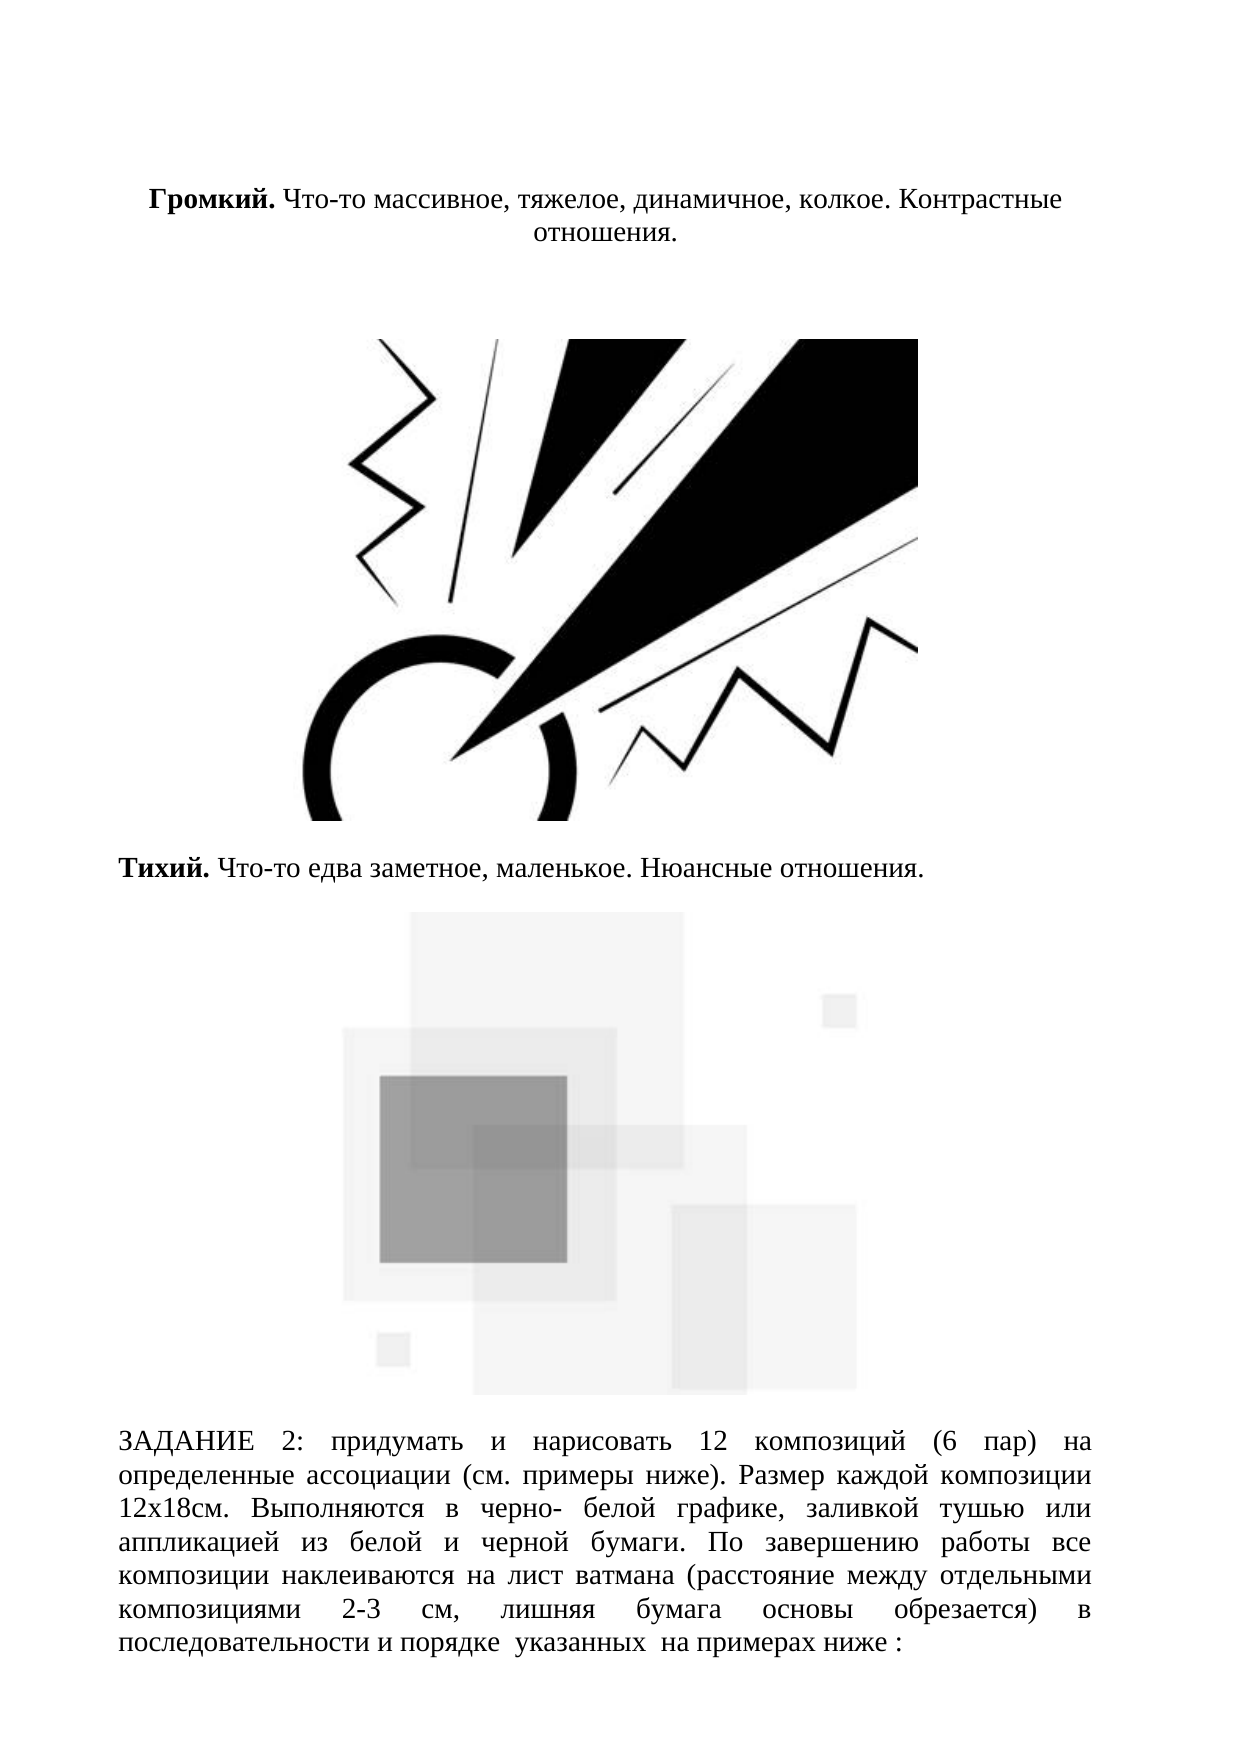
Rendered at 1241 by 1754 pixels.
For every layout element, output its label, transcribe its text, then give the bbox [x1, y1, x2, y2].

picture [292, 339, 918, 821]
text Громкий. Что-то массивное, тяжелое, динамичное, колкое. Контрастные отношения. [118, 181, 1093, 248]
text ЗАДАНИЕ 2: придумать и нарисовать 12 композиций (6 пар) на определенные ассоциации (см. примеры ниже). Размер каждой композиции 12х18см. Выполняются в черно- белой графике, заливкой тушью или аппликацией из белой и черной бумаги. По завершению работы все композиции наклеиваются на лист ватмана (расстояние между отдельными композициями 2-3 см, лишняя бумага основы обрезается) в последовательности и порядке указанных на примерах ниже : [118, 1423, 1093, 1658]
picture [292, 912, 918, 1395]
text Тихий. Что-то едва заметное, маленькое. Нюансные отношения. [118, 850, 1093, 884]
